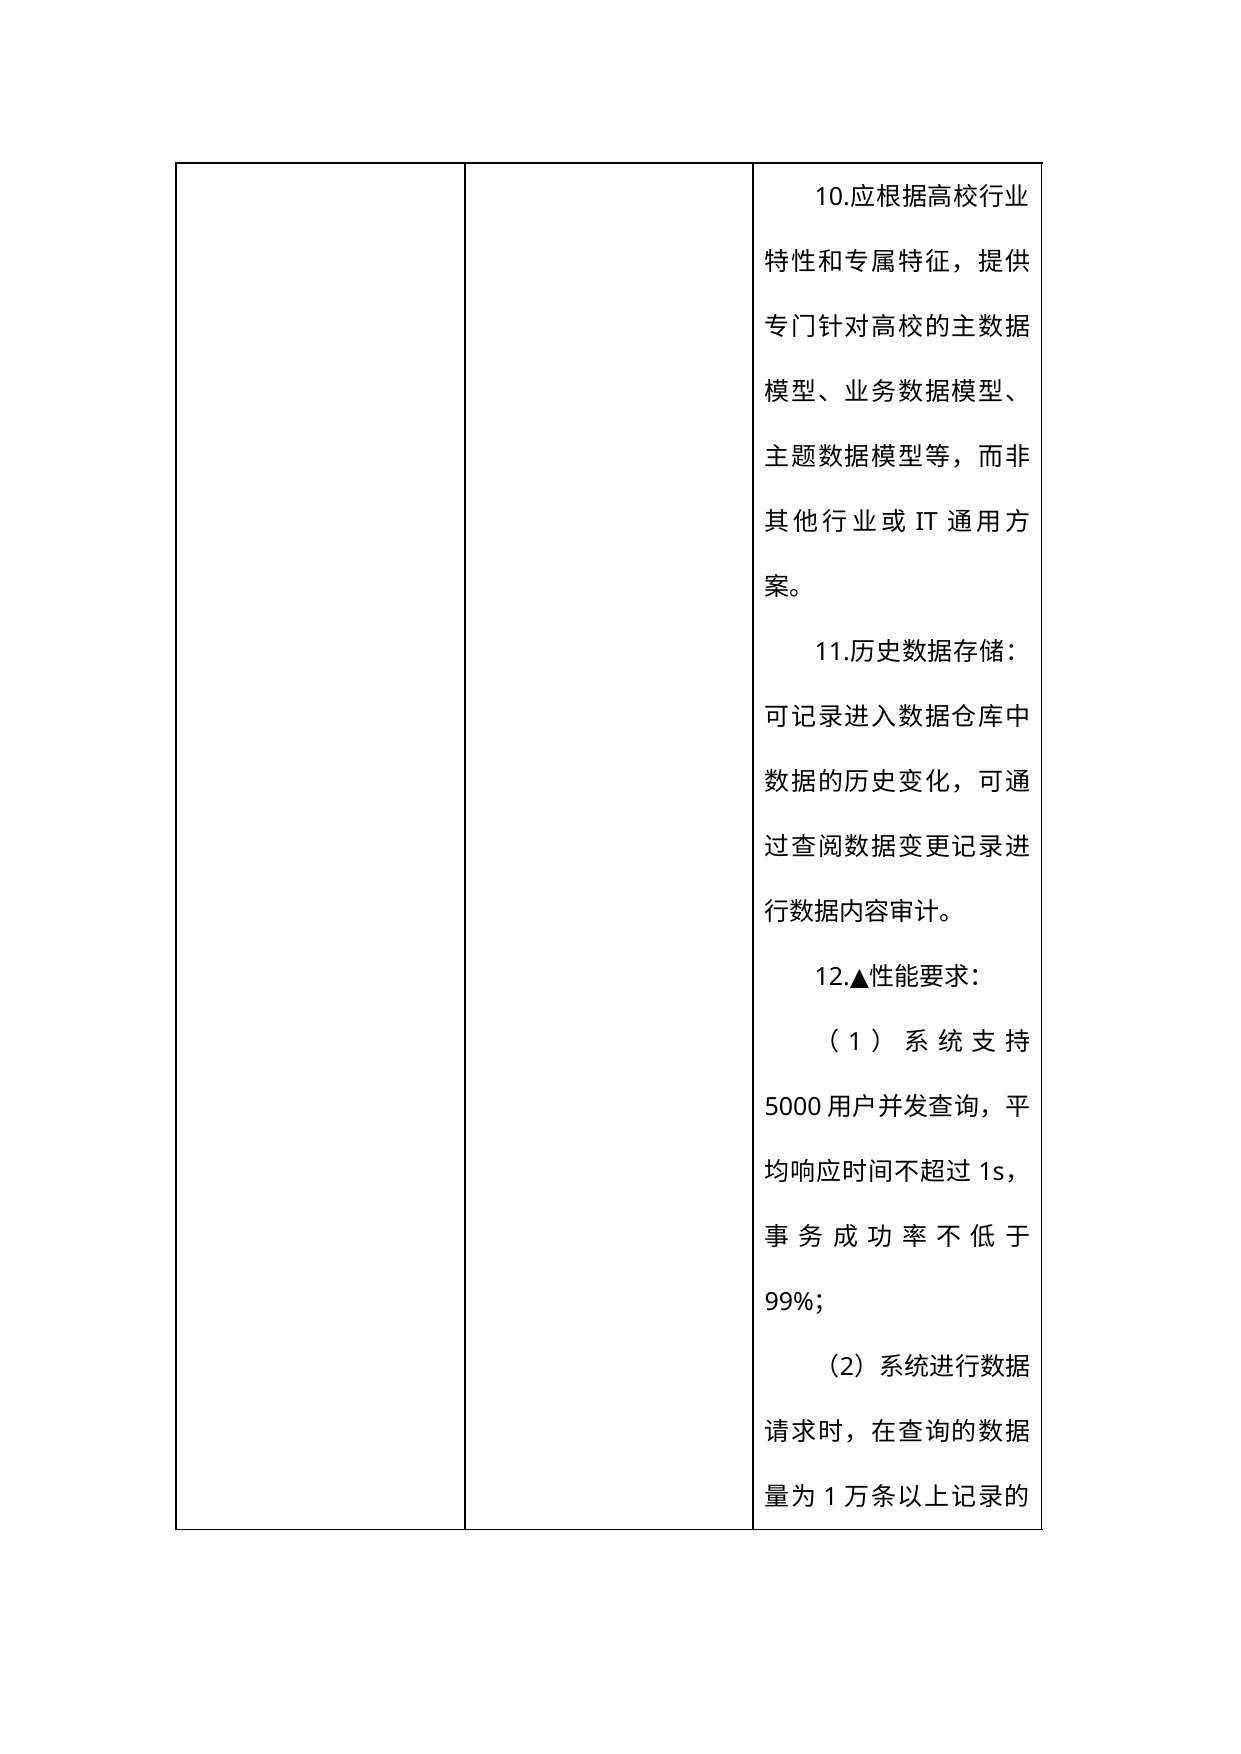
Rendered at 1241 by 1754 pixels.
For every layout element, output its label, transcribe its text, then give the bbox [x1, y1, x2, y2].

table_cell [177, 164, 464, 1528]
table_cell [754, 164, 1041, 1528]
table_cell 2 [466, 164, 752, 1528]
